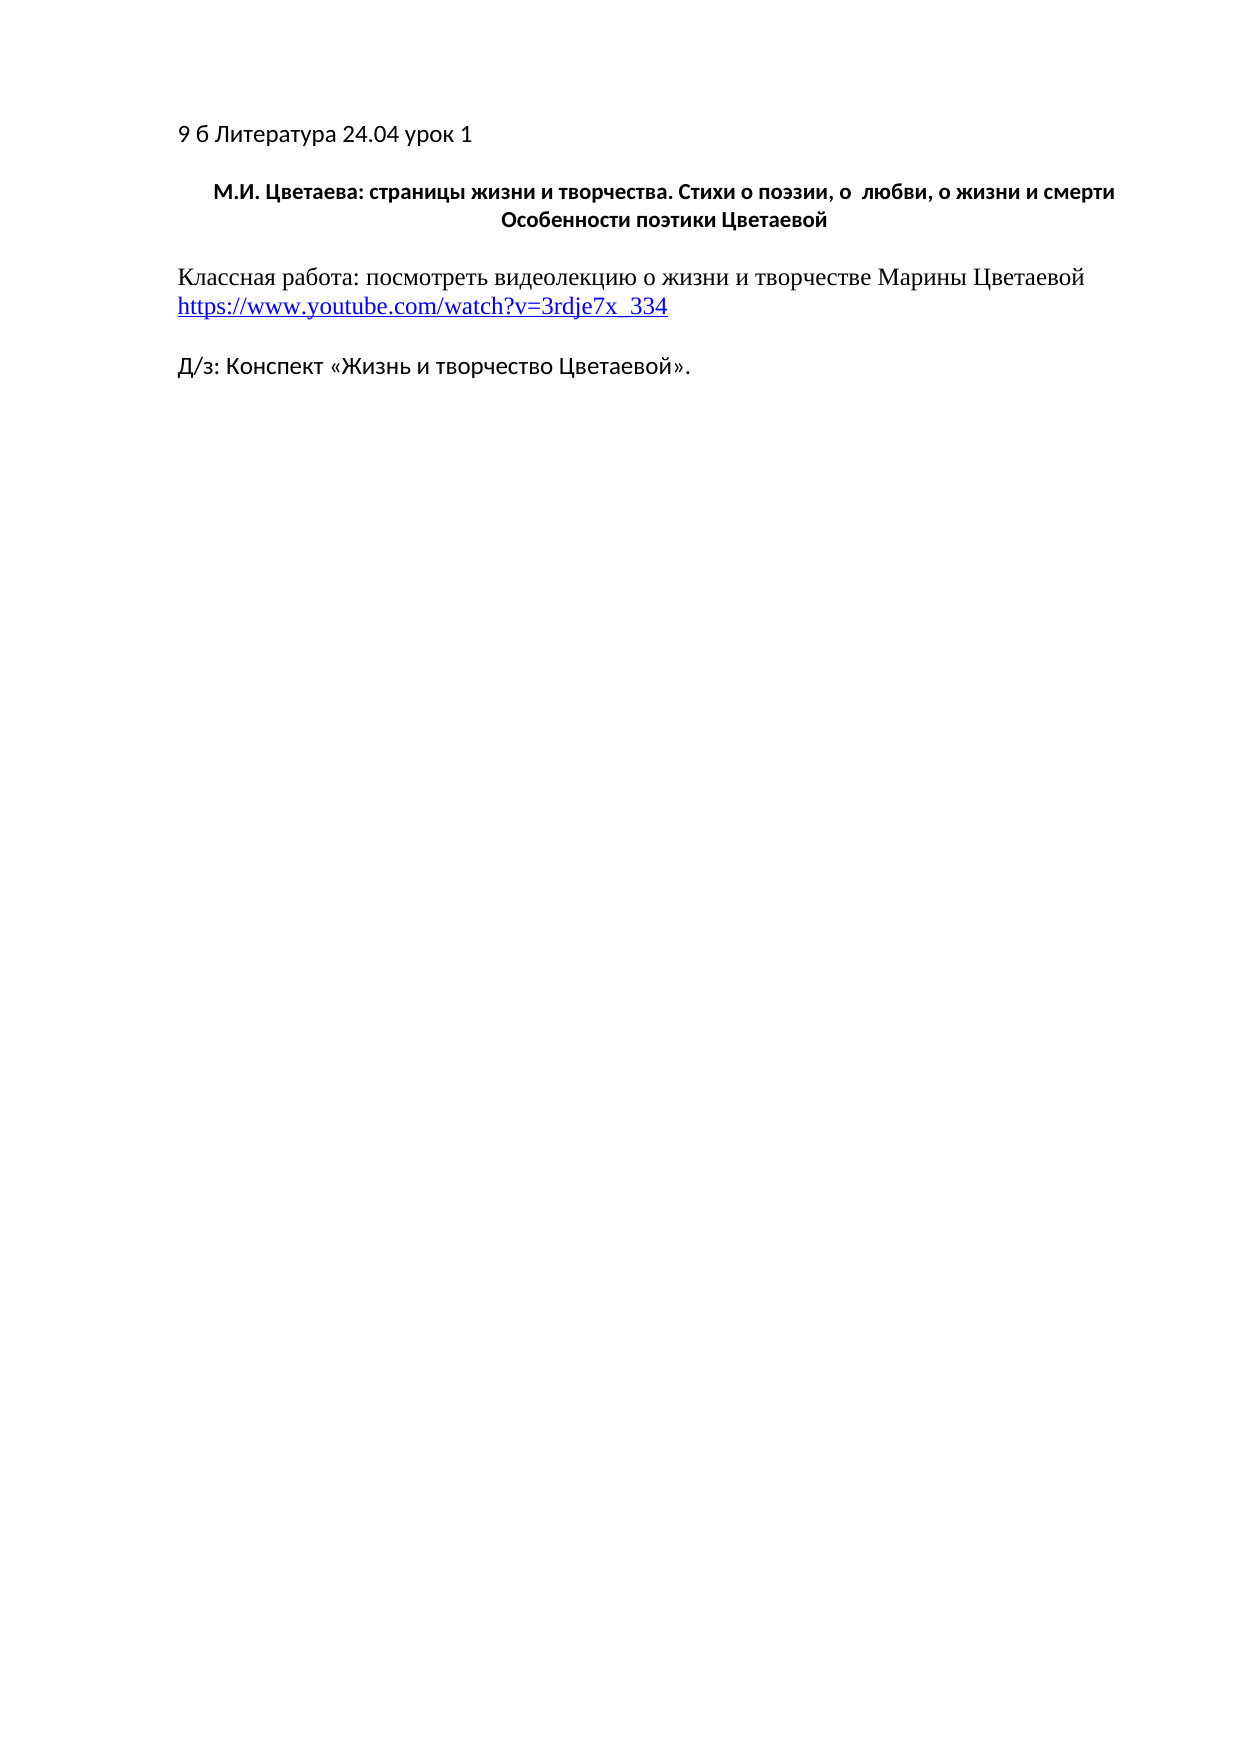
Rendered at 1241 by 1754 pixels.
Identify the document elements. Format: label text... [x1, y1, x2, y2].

text Д/з: Конспект «Жизнь и творчество Цветаевой». [177, 350, 1152, 381]
text 9 б Литература 24.04 урок 1 [177, 118, 1152, 149]
text Классная работа: посмотреть видеолекцию о жизни и творчестве Марины Цветаевой https://www.youtube.com/watch?v=3rdje7x_334 [177, 262, 1152, 320]
text Особенности поэтики Цветаевой [177, 205, 1152, 233]
text М.И. Цветаева: страницы жизни и творчества. Стихи о поэзии, о любви, о жизни и смерти [177, 177, 1152, 205]
